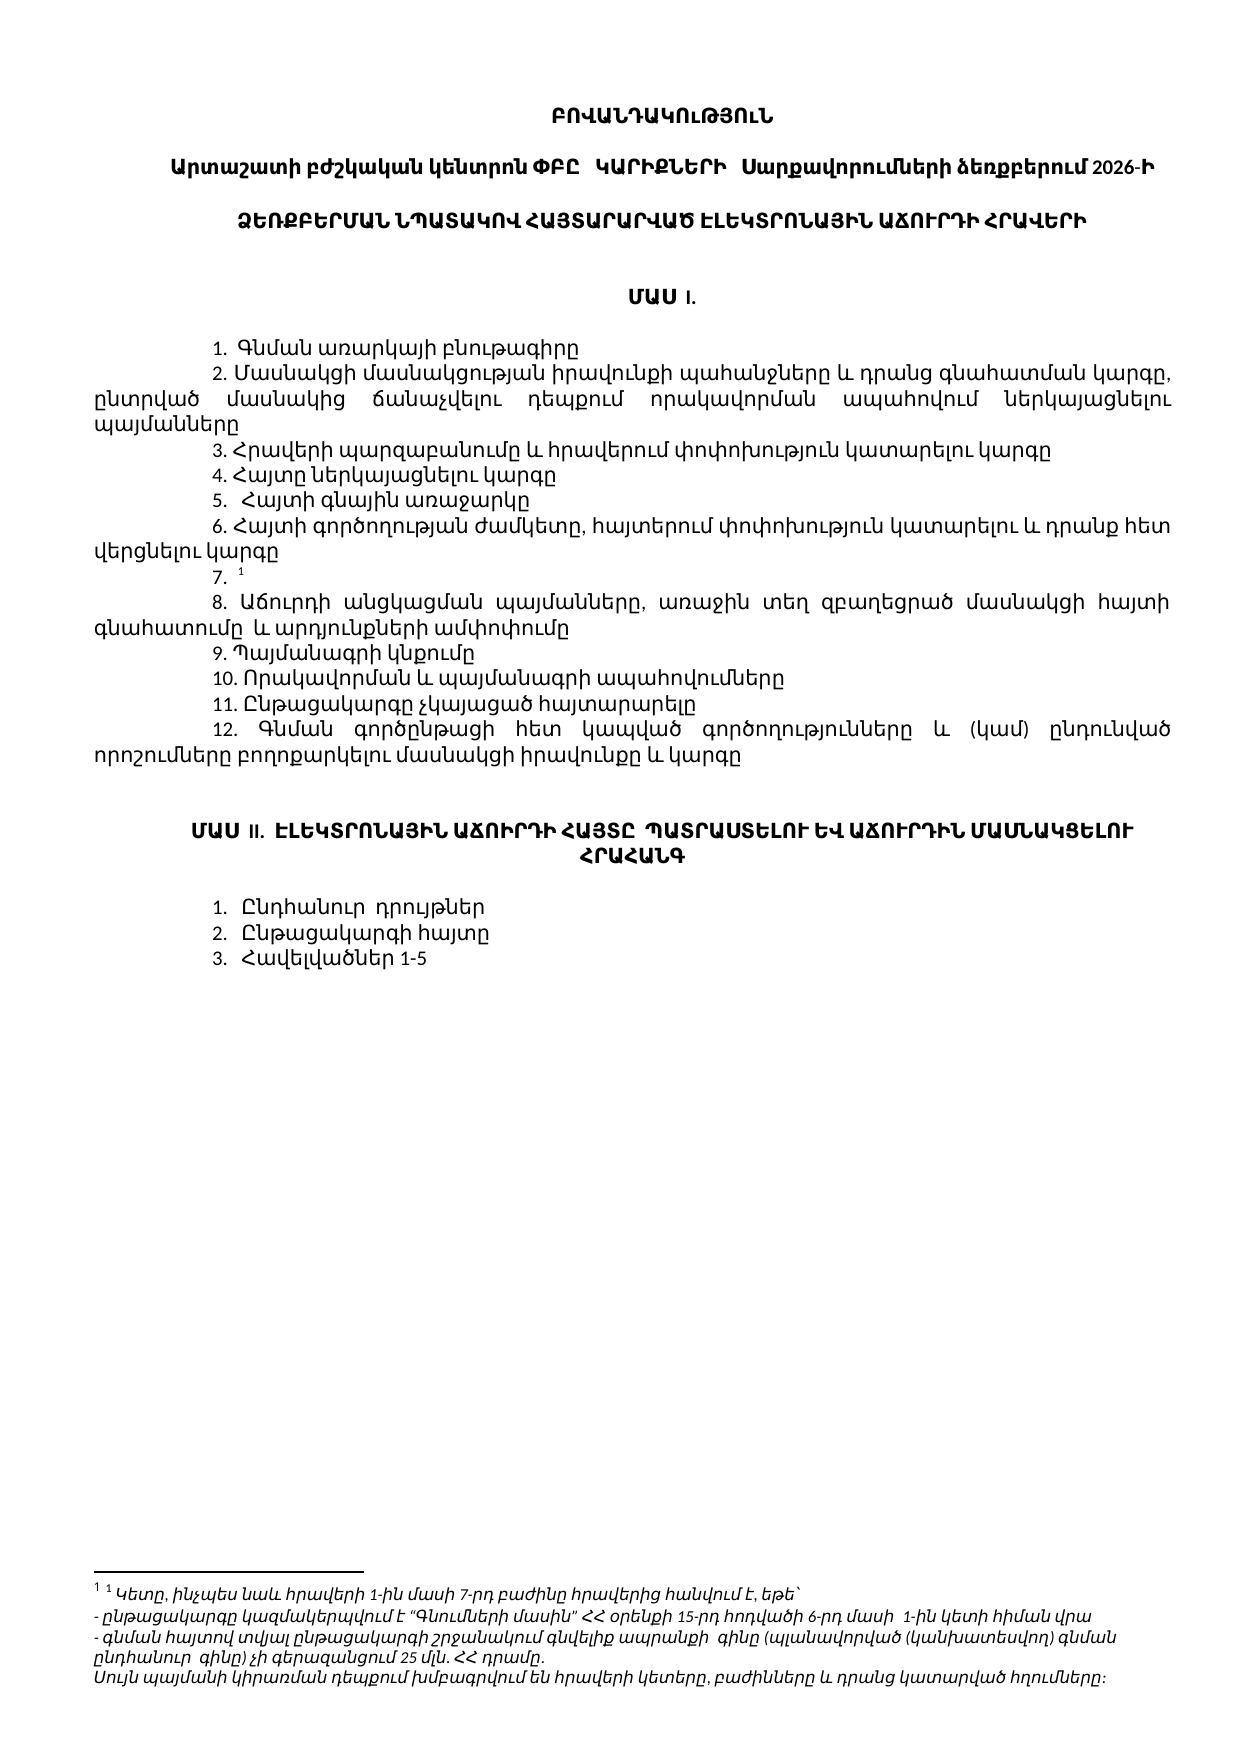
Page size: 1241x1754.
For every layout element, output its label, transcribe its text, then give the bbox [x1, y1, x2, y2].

text ՄԱՍ I. [94, 284, 1171, 310]
text 3. Հրավերի պարզաբանումը և հրավերում փոփոխություն կատարելու կարգը [94, 437, 1171, 462]
text 6. Հայտի գործողության ժամկետը, հայտերում փոփոխություն կատարելու և դրանք հետ վերցնելու կարգը [94, 513, 1171, 564]
text 7. 1 [94, 564, 1171, 589]
text ՁԵՌՔԲԵՐՄԱՆ ՆՊԱՏԱԿՈՎ ՀԱՅՏԱՐԱՐՎԱԾ ԷԼԵԿՏՐՈՆԱՅԻՆ ԱՃՈՒՐԴԻ ՀՐԱՎԵՐԻ [94, 208, 1171, 233]
text 1. Գնման առարկայի բնութագիրը [94, 335, 1171, 361]
text 2. Ընթացակարգի հայտը [94, 920, 1171, 945]
text 5. Հայտի գնային առաջարկը [94, 488, 1171, 513]
text 1. Ընդհանուր դրույթներ [94, 894, 1171, 920]
text 4. Հայտը ներկայացնելու կարգը [94, 462, 1171, 488]
text 12. Գնման գործընթացի հետ կապված գործողությունները և (կամ) ընդունված որոշումները բողոքարկելու մասնակցի իրավունքը և կարգը [94, 716, 1171, 767]
text 10. Որակավորման և պայմանագրի ապահովումները [94, 666, 1171, 691]
text 11. Ընթացակարգը չկայացած հայտարարելը [94, 691, 1171, 716]
text ԲՈՎԱՆԴԱԿՈւԹՅՈւՆ [94, 103, 1171, 128]
text ՄԱՍ II. ԷԼԵԿՏՐՈՆԱՅԻՆ ԱՃՈԻՐԴԻ ՀԱՅՏԸ ՊԱՏՐԱՍՏԵԼՈՒ ԵՎ ԱՃՈՒՐԴԻՆ ՄԱՍՆԱԿՑԵԼՈՒ ՀՐԱՀԱՆԳ [94, 818, 1171, 869]
text 8. Աճուրդի անցկացման պայմանները, առաջին տեղ զբաղեցրած մասնակցի հայտի գնահատումը և արդյունքների ամփոփումը [94, 589, 1171, 640]
text Արտաշատի բժշկական կենտրոն ՓԲԸ ԿԱՐԻՔՆԵՐԻ Սարքավորումների ձեռքբերում 2026-Ի [94, 154, 1171, 179]
text 9. Պայմանագրի կնքումը [94, 640, 1171, 666]
text 2. Մասնակցի մասնակցության իրավունքի պահանջները և դրանց գնահատման կարգը, ընտրված մասնակից ճանաչվելու դեպքում որակավորման ապահովում ներկայացնելու պայմանները [94, 361, 1171, 437]
text 3. Հավելվածներ 1-5 [94, 945, 1171, 971]
